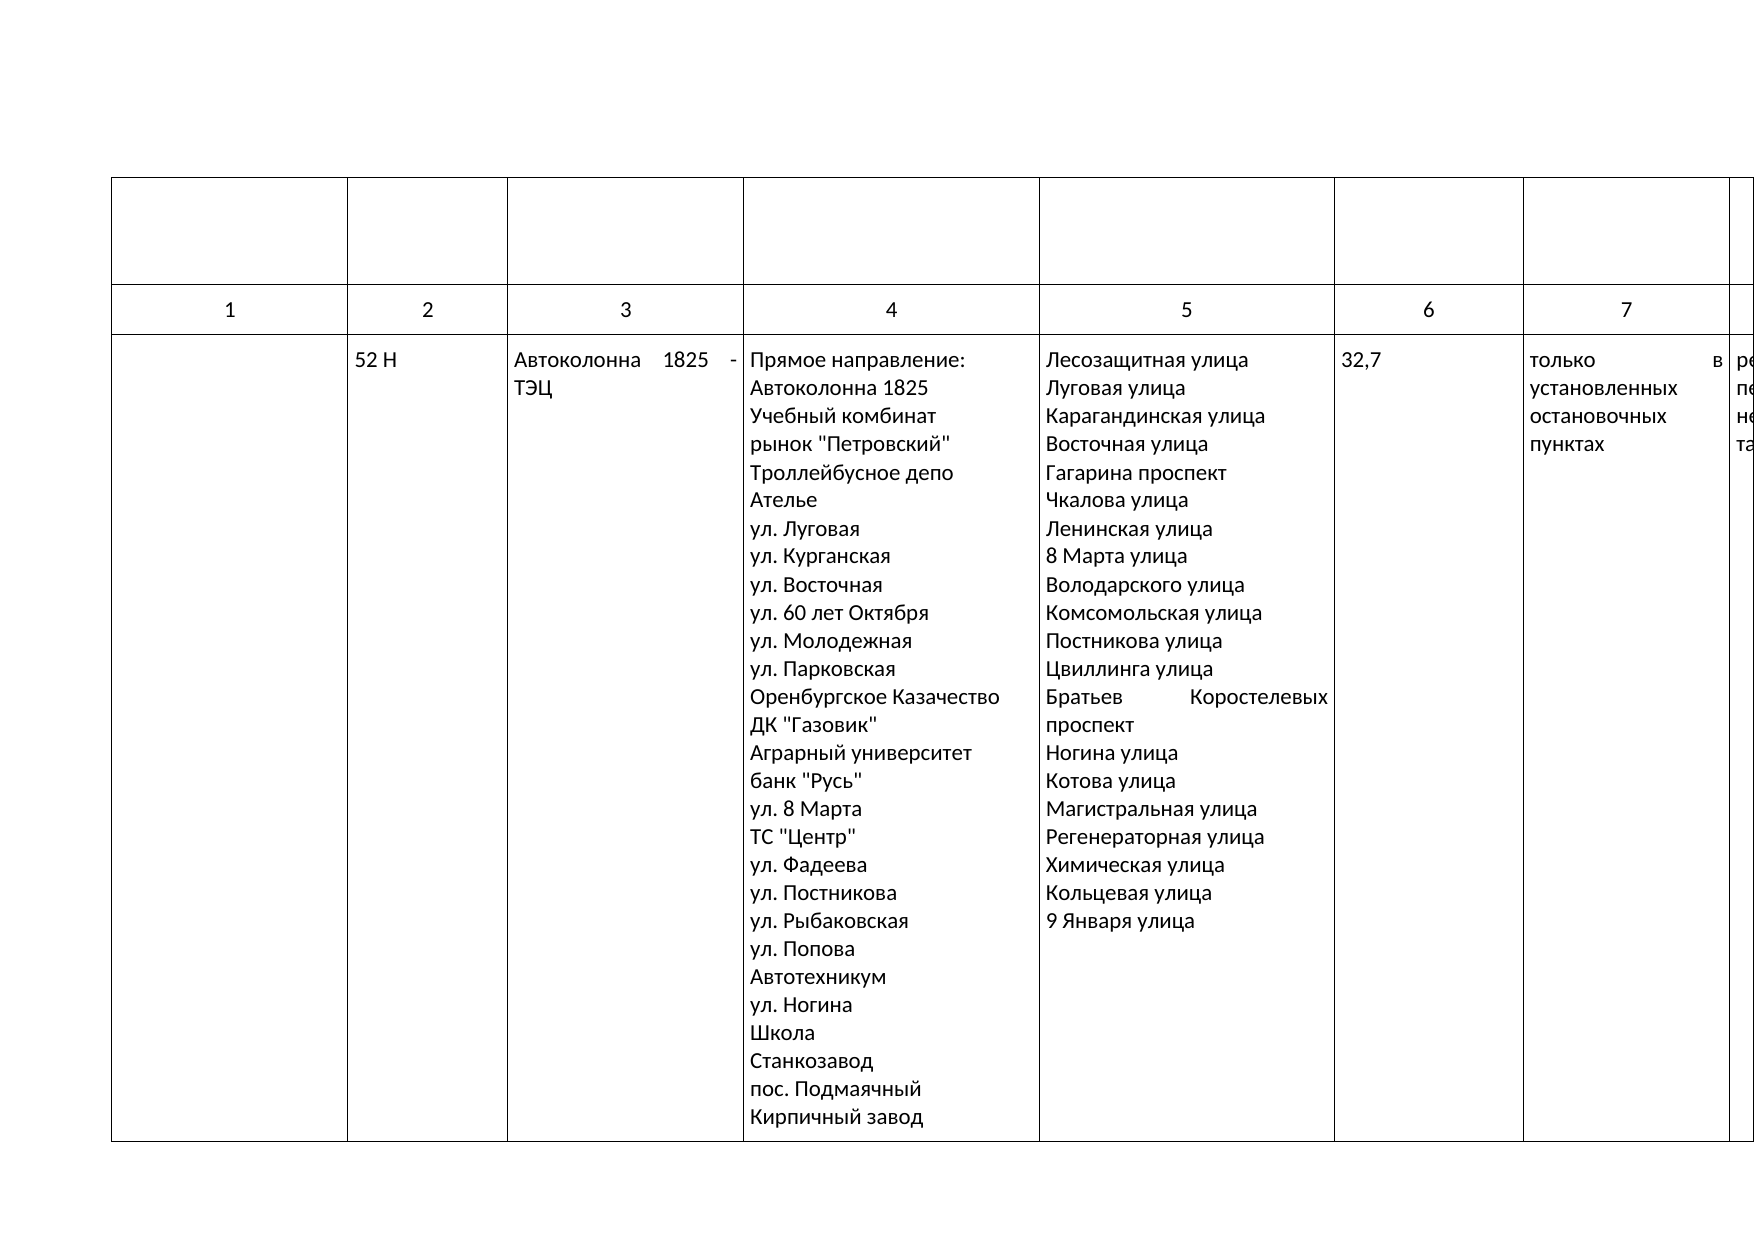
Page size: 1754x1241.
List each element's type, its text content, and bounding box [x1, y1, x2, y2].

table_cell 32,7 [1335, 335, 1523, 1141]
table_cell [744, 335, 1039, 1141]
table_cell 52 Н [348, 335, 507, 1141]
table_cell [1730, 335, 1753, 1141]
table_cell 5 [1040, 285, 1334, 334]
table_cell 7 [1524, 285, 1729, 334]
table_cell 1 [112, 285, 347, 334]
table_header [1730, 178, 1753, 283]
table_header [1524, 178, 1729, 283]
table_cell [1040, 335, 1334, 1141]
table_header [744, 178, 1039, 283]
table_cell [1524, 335, 1729, 1141]
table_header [1335, 178, 1523, 283]
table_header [112, 178, 347, 283]
table_cell 6 [1335, 285, 1523, 334]
table_cell 3 [508, 285, 743, 334]
table_cell [112, 335, 347, 1141]
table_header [348, 178, 507, 283]
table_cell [508, 335, 743, 1141]
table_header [508, 178, 743, 283]
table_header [1040, 178, 1334, 283]
table_cell 4 [744, 285, 1039, 334]
table_cell 2 [348, 285, 507, 334]
table_cell 8 [1730, 285, 1753, 334]
